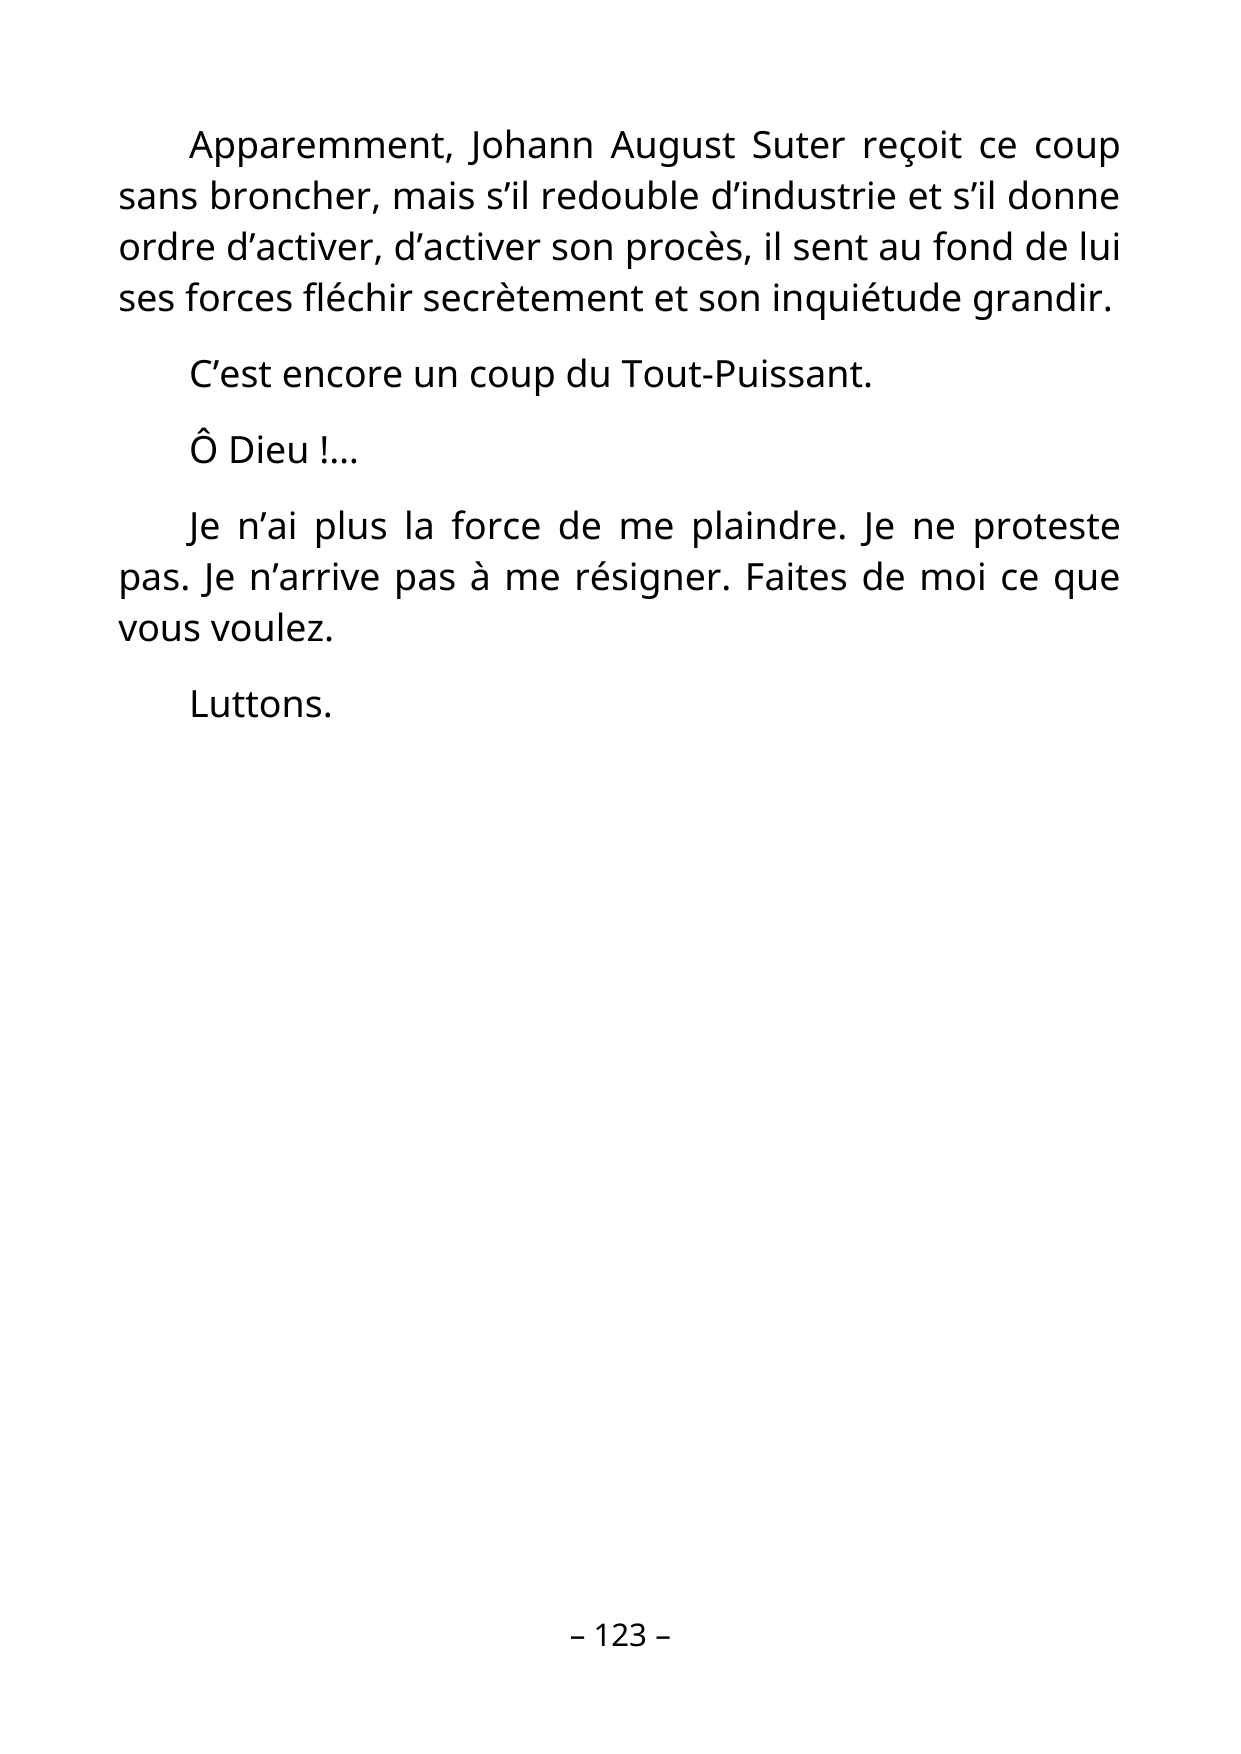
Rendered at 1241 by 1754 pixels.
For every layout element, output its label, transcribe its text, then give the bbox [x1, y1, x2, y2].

text Luttons. [118, 677, 1122, 728]
text Je n’ai plus la force de me plaindre. Je ne proteste pas. Je n’arrive pas à me résigner. Faites de moi ce que vous voulez. [118, 499, 1122, 652]
text Apparemment, Johann August Suter reçoit ce coup sans broncher, mais s’il redouble d’industrie et s’il donne ordre d’activer, d’activer son procès, il sent au fond de lui ses forces fléchir secrètement et son inquiétude grandir. [118, 118, 1122, 322]
text Ô Dieu !… [118, 423, 1122, 474]
text C’est encore un coup du Tout-Puissant. [118, 347, 1122, 398]
